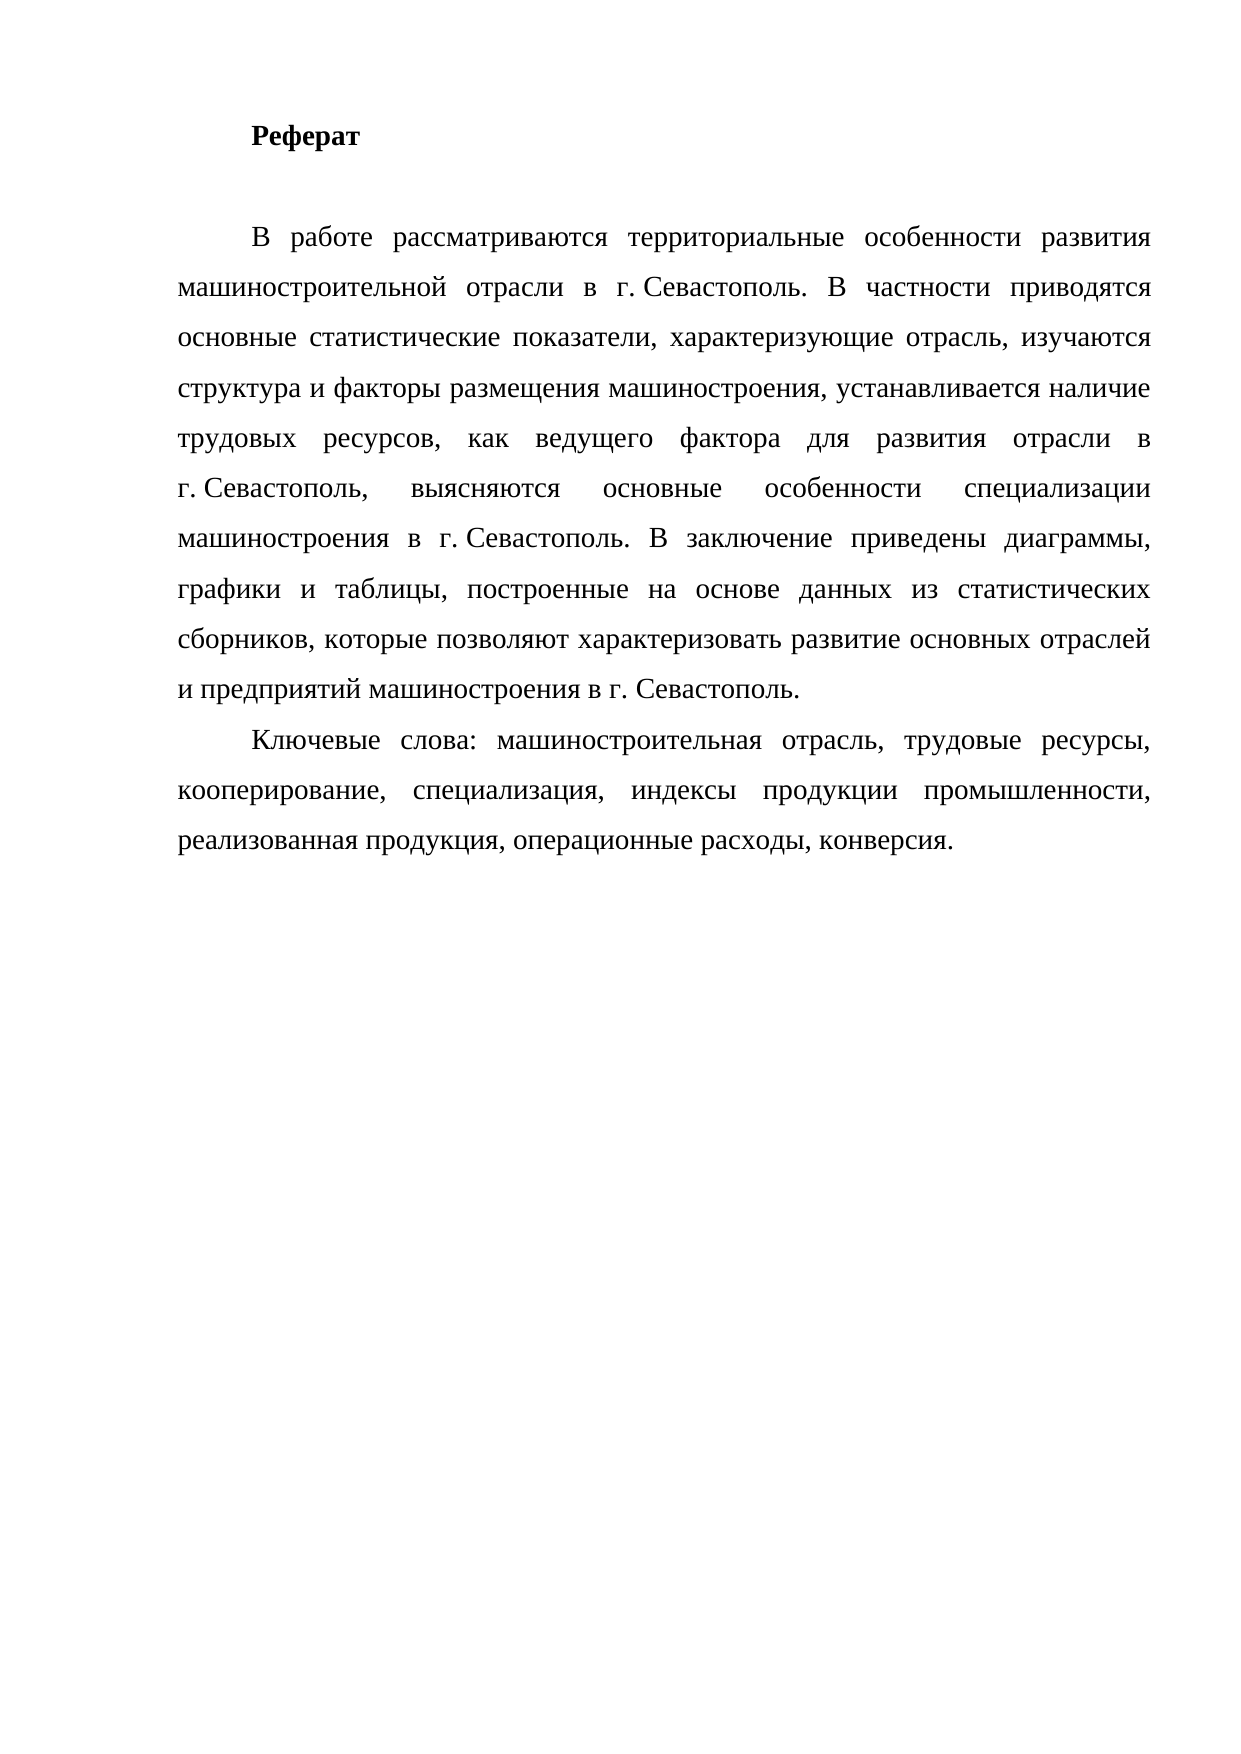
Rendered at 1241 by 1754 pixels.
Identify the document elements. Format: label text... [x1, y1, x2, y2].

text Реферат [177, 118, 1152, 152]
text В работе рассматриваются территориальные особенности развития машиностроительной отрасли в г. Севастополь. В частности приводятся основные статистические показатели, характеризующие отрасль, изучаются структура и факторы размещения машиностроения, устанавливается наличие трудовых ресурсов, как ведущего фактора для развития отрасли в г. Севастополь, выясняются основные особенности специализации машиностроения в г. Севастополь. В заключение приведены диаграммы, графики и таблицы, построенные на основе данных из статистических сборников, которые позволяют характеризовать развитие основных отраслей и предприятий машиностроения в г. Севастополь. [177, 219, 1152, 705]
text Ключевые слова: машиностроительная отрасль, трудовые ресурсы, кооперирование, специализация, индексы продукции промышленности, реализованная продукция, операционные расходы, конверсия. [177, 722, 1152, 856]
